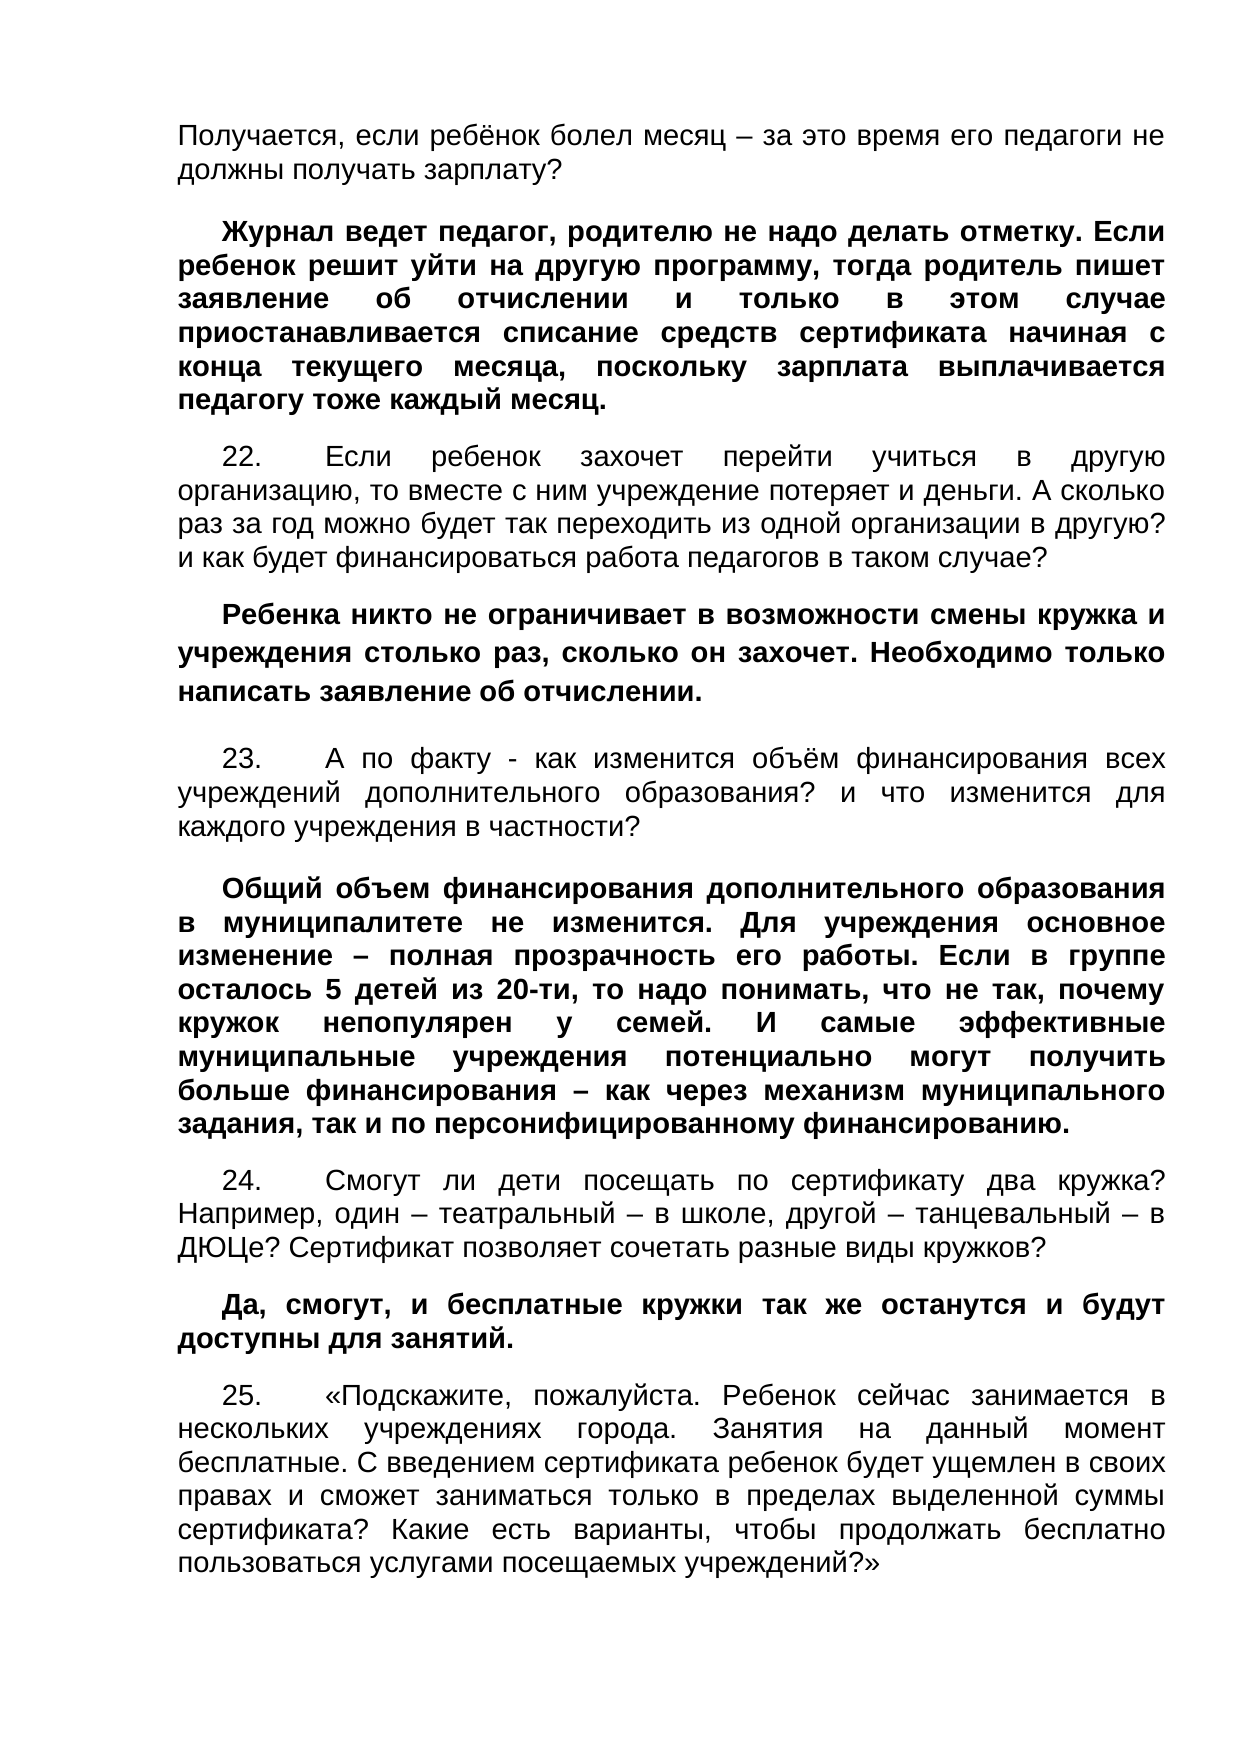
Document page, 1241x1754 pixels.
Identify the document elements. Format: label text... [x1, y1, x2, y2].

text Журнал ведет педагог, родителю не надо делать отметку. Если ребенок решит уйти на другую программу, тогда родитель пишет заявление об отчислении и только в этом случае приостанавливается списание средств сертификата начиная с конца текущего месяца, поскольку зарплата выплачивается педагогу тоже каждый месяц. [177, 214, 1167, 416]
list Если ребенок захочет перейти учиться в другую организацию, то вместе с ним учреждение потеряет и деньги. А сколько раз за год можно будет так переходить из одной организации в другую? и как будет финансироваться работа педагогов в таком случае? [177, 439, 1167, 573]
list Смогут ли дети посещать по сертификату два кружка? Например, один – театральный – в школе, другой – танцевальный – в ДЮЦе? Сертификат позволяет сочетать разные виды кружков? [177, 1163, 1167, 1264]
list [177, 118, 1167, 185]
list А по факту - как изменится объём финансирования всех учреждений дополнительного образования? и что изменится для каждого учреждения в частности? [177, 741, 1167, 842]
text Да, смогут, и бесплатные кружки так же останутся и будут доступны для занятий. [177, 1287, 1167, 1354]
text Ребенка никто не ограничивает в возможности смены кружка и учреждения столько раз, сколько он захочет. Необходимо только написать заявление об отчислении. [177, 597, 1167, 707]
text Общий объем финансирования дополнительного образования в муниципалитете не изменится. Для учреждения основное изменение – полная прозрачность его работы. Если в группе осталось 5 детей из 20-ти, то надо понимать, что не так, почему кружок непопулярен у семей. И самые эффективные муниципальные учреждения потенциально могут получить больше финансирования – как через механизм муниципального задания, так и по персонифицированному финансированию. [177, 871, 1167, 1139]
list «Подскажите, пожалуйста. Ребенок сейчас занимается в нескольких учреждениях города. Занятия на данный момент бесплатные. С введением сертификата ребенок будет ущемлен в своих правах и сможет заниматься только в пределах выделенной суммы сертификата? Какие есть варианты, чтобы продолжать бесплатно пользоваться услугами посещаемых учреждений?» [177, 1378, 1167, 1579]
